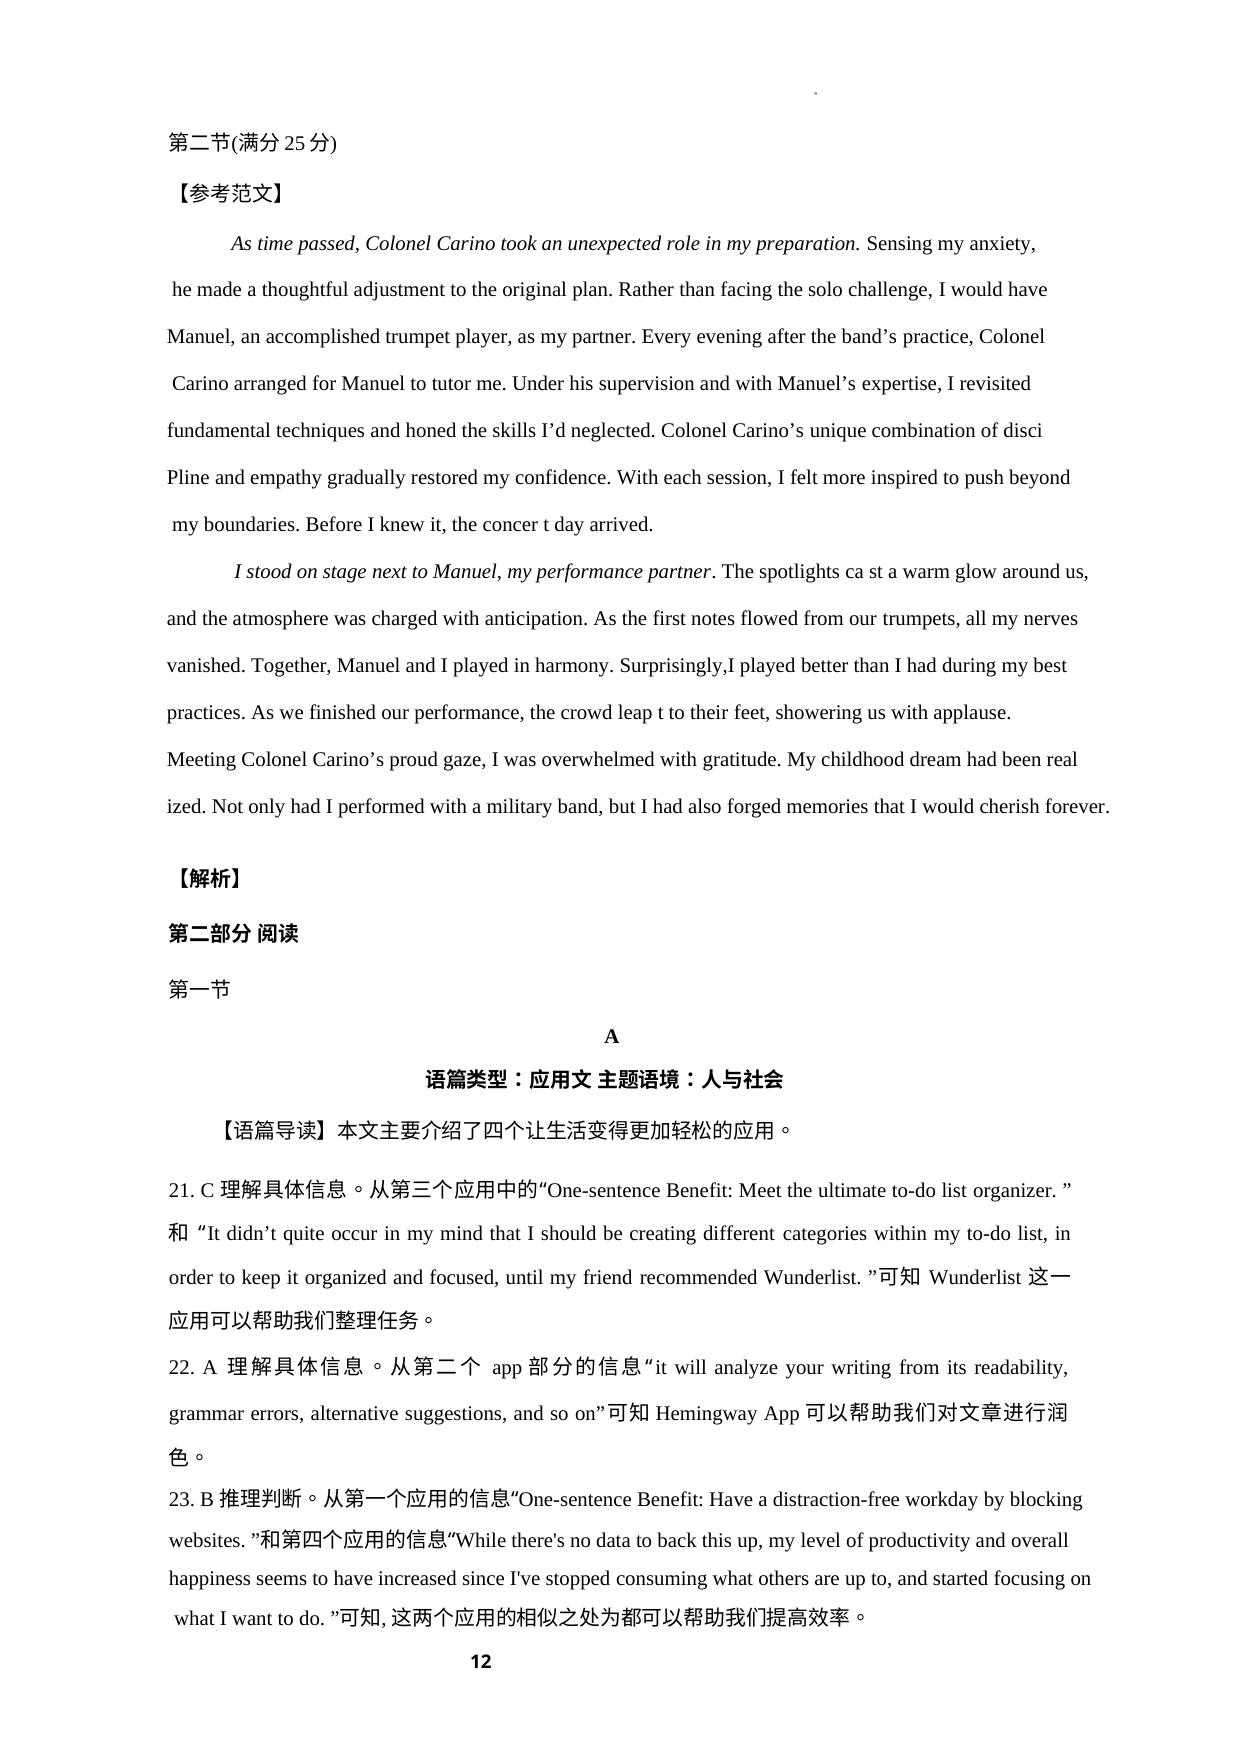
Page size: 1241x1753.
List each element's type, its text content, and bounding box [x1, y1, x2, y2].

text ized. Not only had I performed with a military band, but I had also forged memories that I would cherish forever. [83, 794, 1157, 818]
text 23. B 推理判断。从第一个应用的信息“One-sentence Benefit: Have a distraction-free workday by blocking [169, 1484, 1157, 1513]
text Carino arranged for Manuel to tutor me. Under his supervision and with Manuel’s expertise, I revisited [83, 371, 1157, 395]
text Manuel, an accomplished trumpet player, as my partner. Every evening after the band’s practice, Colonel [83, 324, 1157, 348]
text vanished. Together, Manuel and I played in harmony. Surprisingly,I played better than I had during my best [83, 653, 1157, 677]
text fundamental techniques and honed the skills I’d neglected. Colonel Carino’s unique combination of disci [83, 418, 1157, 442]
text he made a thoughtful adjustment to the original plan. Rather than facing the solo challenge, I would have [83, 277, 1157, 301]
text I stood on stage next to Manuel, my performance partner. The spotlights ca st a warm glow around us, [187, 559, 1157, 583]
text 【解析】 [169, 864, 1157, 892]
text 【语篇导读】本文主要介绍了四个让生活变得更加轻松的应用。 [212, 1116, 1157, 1145]
text my boundaries. Before I knew it, the concer t day arrived. [83, 512, 1157, 536]
text 第二部分 阅读 [169, 919, 1157, 948]
text happiness seems to have increased since I've stopped consuming what others are up to, and started focusing on [169, 1566, 1157, 1590]
text practices. As we finished our performance, the crowd leap t to their feet, showering us with applause. [83, 700, 1157, 724]
text 第一节 [169, 975, 1157, 1003]
text As time passed, Colonel Carino took an unexpected role in my preparation. Sensing my anxiety, [189, 230, 1157, 254]
text A [604, 1024, 1157, 1048]
text 22. A 理解具体信息。从第二个 app部分的信息“it will analyze your writing from its readability, grammar errors, alternative suggestions, and so on”可知Hemingway App可以帮助我们对文章进行润色。 [169, 1334, 1069, 1472]
text Meeting Colonel Carino’s proud gaze, I was overwhelmed with gratitude. My childhood dream had been real [83, 747, 1157, 771]
text 【参考范文】 [169, 179, 1157, 207]
text what I want to do. ”可知, 这两个应用的相似之处为都可以帮助我们提高效率。 [169, 1603, 1157, 1631]
text Pline and empathy gradually restored my confidence. With each session, I felt more inspired to push beyond [83, 465, 1157, 489]
text and the atmosphere was charged with anticipation. As the first notes flowed from our trumpets, all my nerves [83, 606, 1157, 630]
text 第二节(满分25分) [169, 128, 1157, 156]
text 21. C 理解具体信息。从第三个应用中的“One-sentence Benefit: Meet the ultimate to-do list organizer. ” 和 “It didn’t quite occur in my mind that I should be creating different categories within my to-do list, in order to keep it organized and focused, until my friend recommended Wunderlist. ”可知 Wunderlist 这一应用可以帮助我们整理任务。 [169, 1159, 1071, 1334]
text websites. ”和第四个应用的信息“While there's no data to back this up, my level of productivity and overall [169, 1525, 1157, 1554]
text 语篇类型：应用文 主题语境：人与社会 [425, 1065, 1157, 1093]
